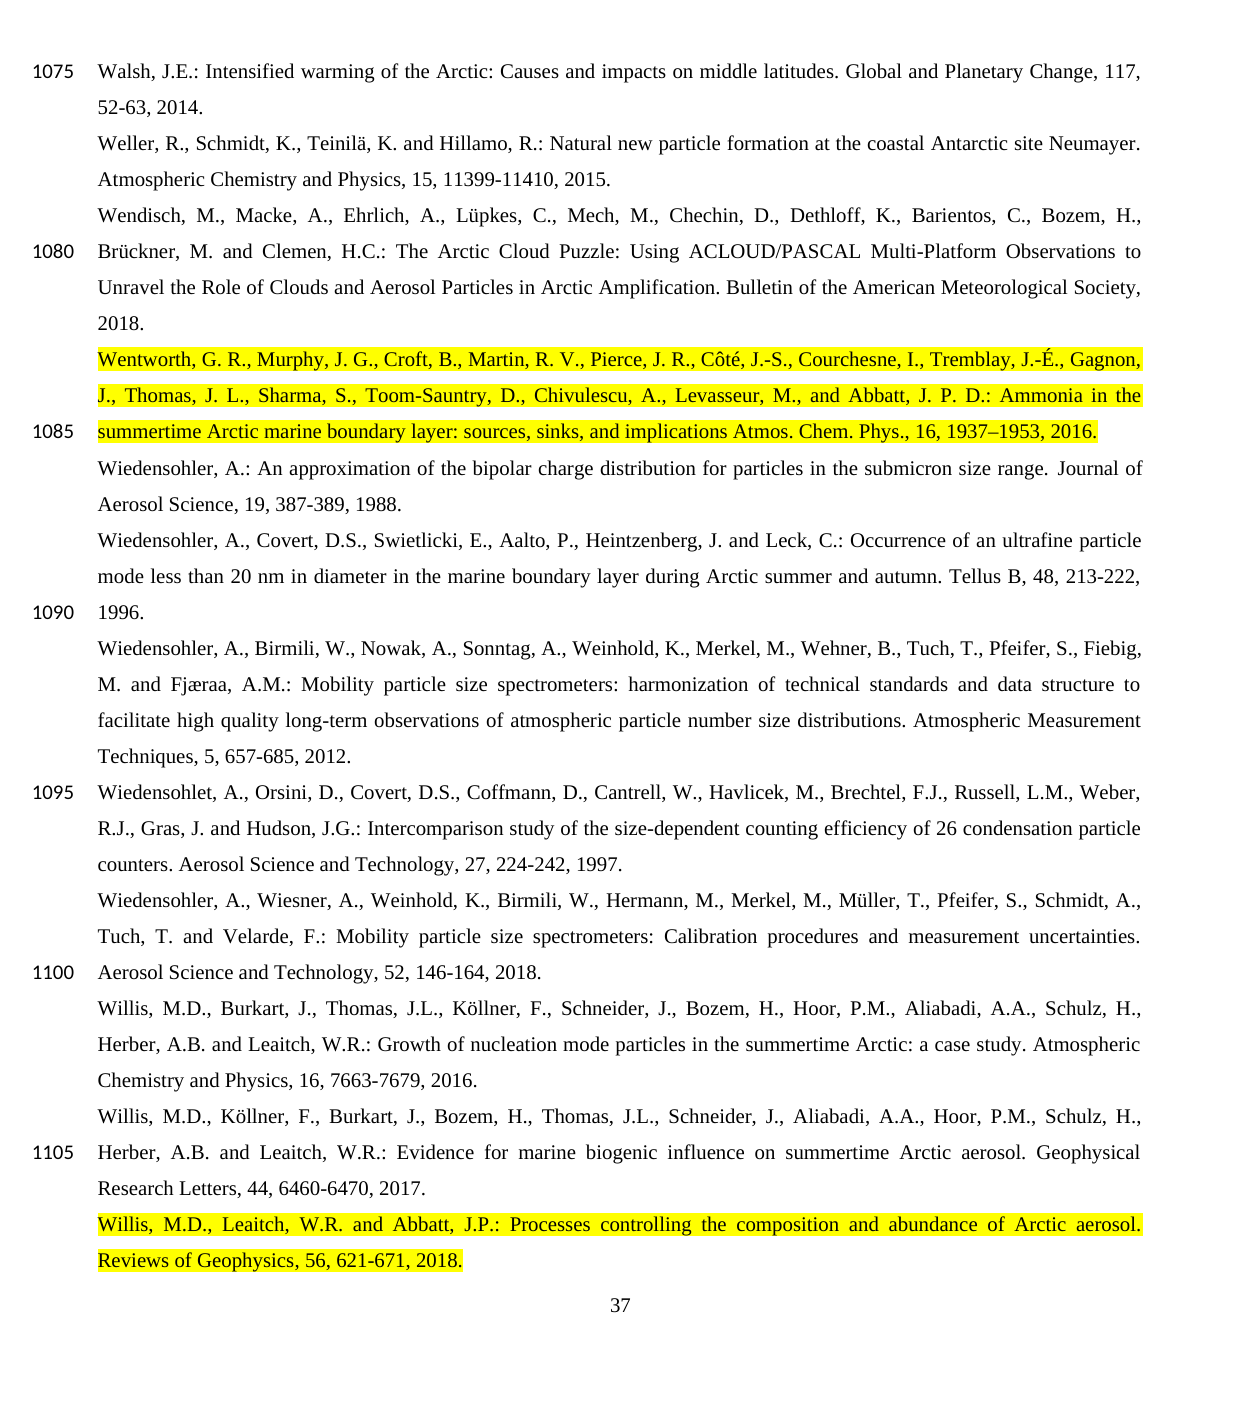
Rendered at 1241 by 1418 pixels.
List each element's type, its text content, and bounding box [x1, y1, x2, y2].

text Wiedensohlet, A., Orsini, D., Covert, D.S., Coffmann, D., Cantrell, W., Havlicek, M., Brechtel, F.J., Russell, L.M., Weber, R.J., Gras, J. and Hudson, J.G.: Intercomparison study of the size-dependent counting efficiency of 26 condensation particle counters. Aerosol Science and Technology, 27, 224-242, 1997. [97, 780, 1143, 876]
text Weller, R., Schmidt, K., Teinilä, K. and Hillamo, R.: Natural new particle formation at the coastal Antarctic site Neumayer. Atmospheric Chemistry and Physics, 15, 11399-11410, 2015. [97, 131, 1143, 191]
text Willis, M.D., Leaitch, W.R. and Abbatt, J.P.: Processes controlling the composition and abundance of Arctic aerosol. Reviews of Geophysics, 56, 621-671, 2018. [97, 1218, 1143, 1272]
text Walsh, J.E.: Intensified warming of the Arctic: Causes and impacts on middle latitudes. Global and Planetary Change, 117, 52-63, 2014. [97, 59, 1143, 119]
text Wiedensohler, A., Birmili, W., Nowak, A., Sonntag, A., Weinhold, K., Merkel, M., Wehner, B., Tuch, T., Pfeifer, S., Fiebig, M. and Fjæraa, A.M.: Mobility particle size spectrometers: harmonization of technical standards and data structure to facilitate high quality long-term observations of atmospheric particle number size distributions. Atmospheric Measurement Techniques, 5, 657-685, 2012. [97, 636, 1143, 768]
text Wiedensohler, A.: An approximation of the bipolar charge distribution for particles in the submicron size range. Journal of Aerosol Science, 19, 387-389, 1988. [97, 456, 1143, 516]
text Willis, M.D., Burkart, J., Thomas, J.L., Köllner, F., Schneider, J., Bozem, H., Hoor, P.M., Aliabadi, A.A., Schulz, H., Herber, A.B. and Leaitch, W.R.: Growth of nucleation mode particles in the summertime Arctic: a case study. Atmospheric Chemistry and Physics, 16, 7663-7679, 2016. [97, 996, 1143, 1092]
text Wentworth, G. R., Murphy, J. G., Croft, B., Martin, R. V., Pierce, J. R., Côté, J.-S., Courchesne, I., Tremblay, J.-É., Gagnon, J., Thomas, J. L., Sharma, S., Toom-Sauntry, D., Chivulescu, A., Levasseur, M., and Abbatt, J. P. D.: Ammonia in the summertime Arctic marine boundary layer: sources, sinks, and implications Atmos. Chem. Phys., 16, 1937–1953, 2016. [97, 353, 1143, 399]
text Wentworth, G. R., Murphy, J. G., Croft, B., Martin, R. V., Pierce, J. R., Côté, J.-S., Courchesne, I., Tremblay, J.-É., Gagnon, J., Thomas, J. L., Sharma, S., Toom-Sauntry, D., Chivulescu, A., Levasseur, M., and Abbatt, J. P. D.: Ammonia in the summertime Arctic marine boundary layer: sources, sinks, and implications Atmos. Chem. Phys., 16, 1937–1953, 2016. [97, 402, 1143, 443]
text Wendisch, M., Macke, A., Ehrlich, A., Lüpkes, C., Mech, M., Chechin, D., Dethloff, K., Barientos, C., Bozem, H., Brückner, M. and Clemen, H.C.: The Arctic Cloud Puzzle: Using ACLOUD/PASCAL Multi-Platform Observations to Unravel the Role of Clouds and Aerosol Particles in Arctic Amplification. Bulletin of the American Meteorological Society, 2018. [97, 203, 1143, 335]
text Wiedensohler, A., Wiesner, A., Weinhold, K., Birmili, W., Hermann, M., Merkel, M., Müller, T., Pfeifer, S., Schmidt, A., Tuch, T. and Velarde, F.: Mobility particle size spectrometers: Calibration procedures and measurement uncertainties. Aerosol Science and Technology, 52, 146-164, 2018. [97, 888, 1143, 984]
text Willis, M.D., Köllner, F., Burkart, J., Bozem, H., Thomas, J.L., Schneider, J., Aliabadi, A.A., Hoor, P.M., Schulz, H., Herber, A.B. and Leaitch, W.R.: Evidence for marine biogenic influence on summertime Arctic aerosol. Geophysical Research Letters, 44, 6460-6470, 2017. [97, 1104, 1143, 1200]
text Wiedensohler, A., Covert, D.S., Swietlicki, E., Aalto, P., Heintzenberg, J. and Leck, C.: Occurrence of an ultrafine particle mode less than 20 nm in diameter in the marine boundary layer during Arctic summer and autumn. Tellus B, 48, 213-222, 1996. [97, 528, 1143, 624]
